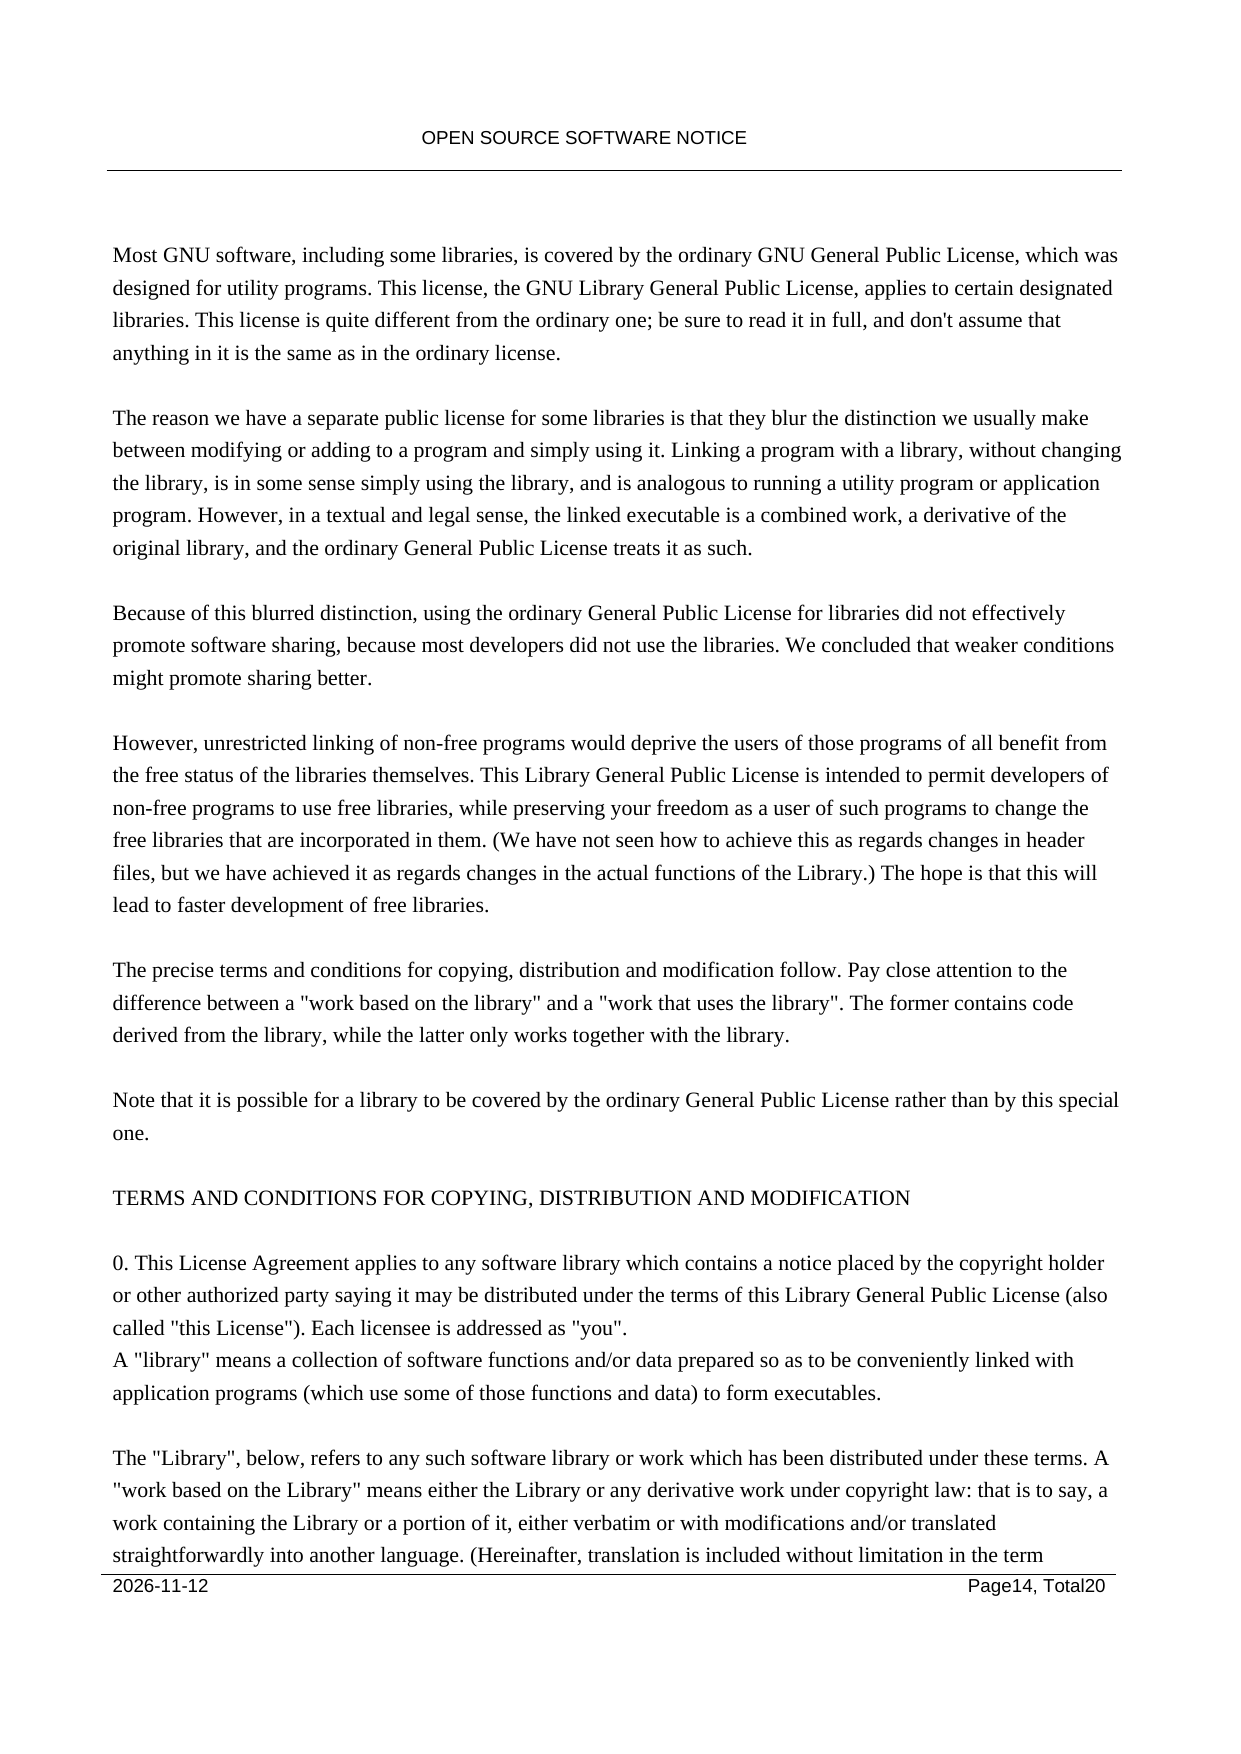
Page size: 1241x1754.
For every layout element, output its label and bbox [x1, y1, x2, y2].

text [112, 206, 1128, 1571]
